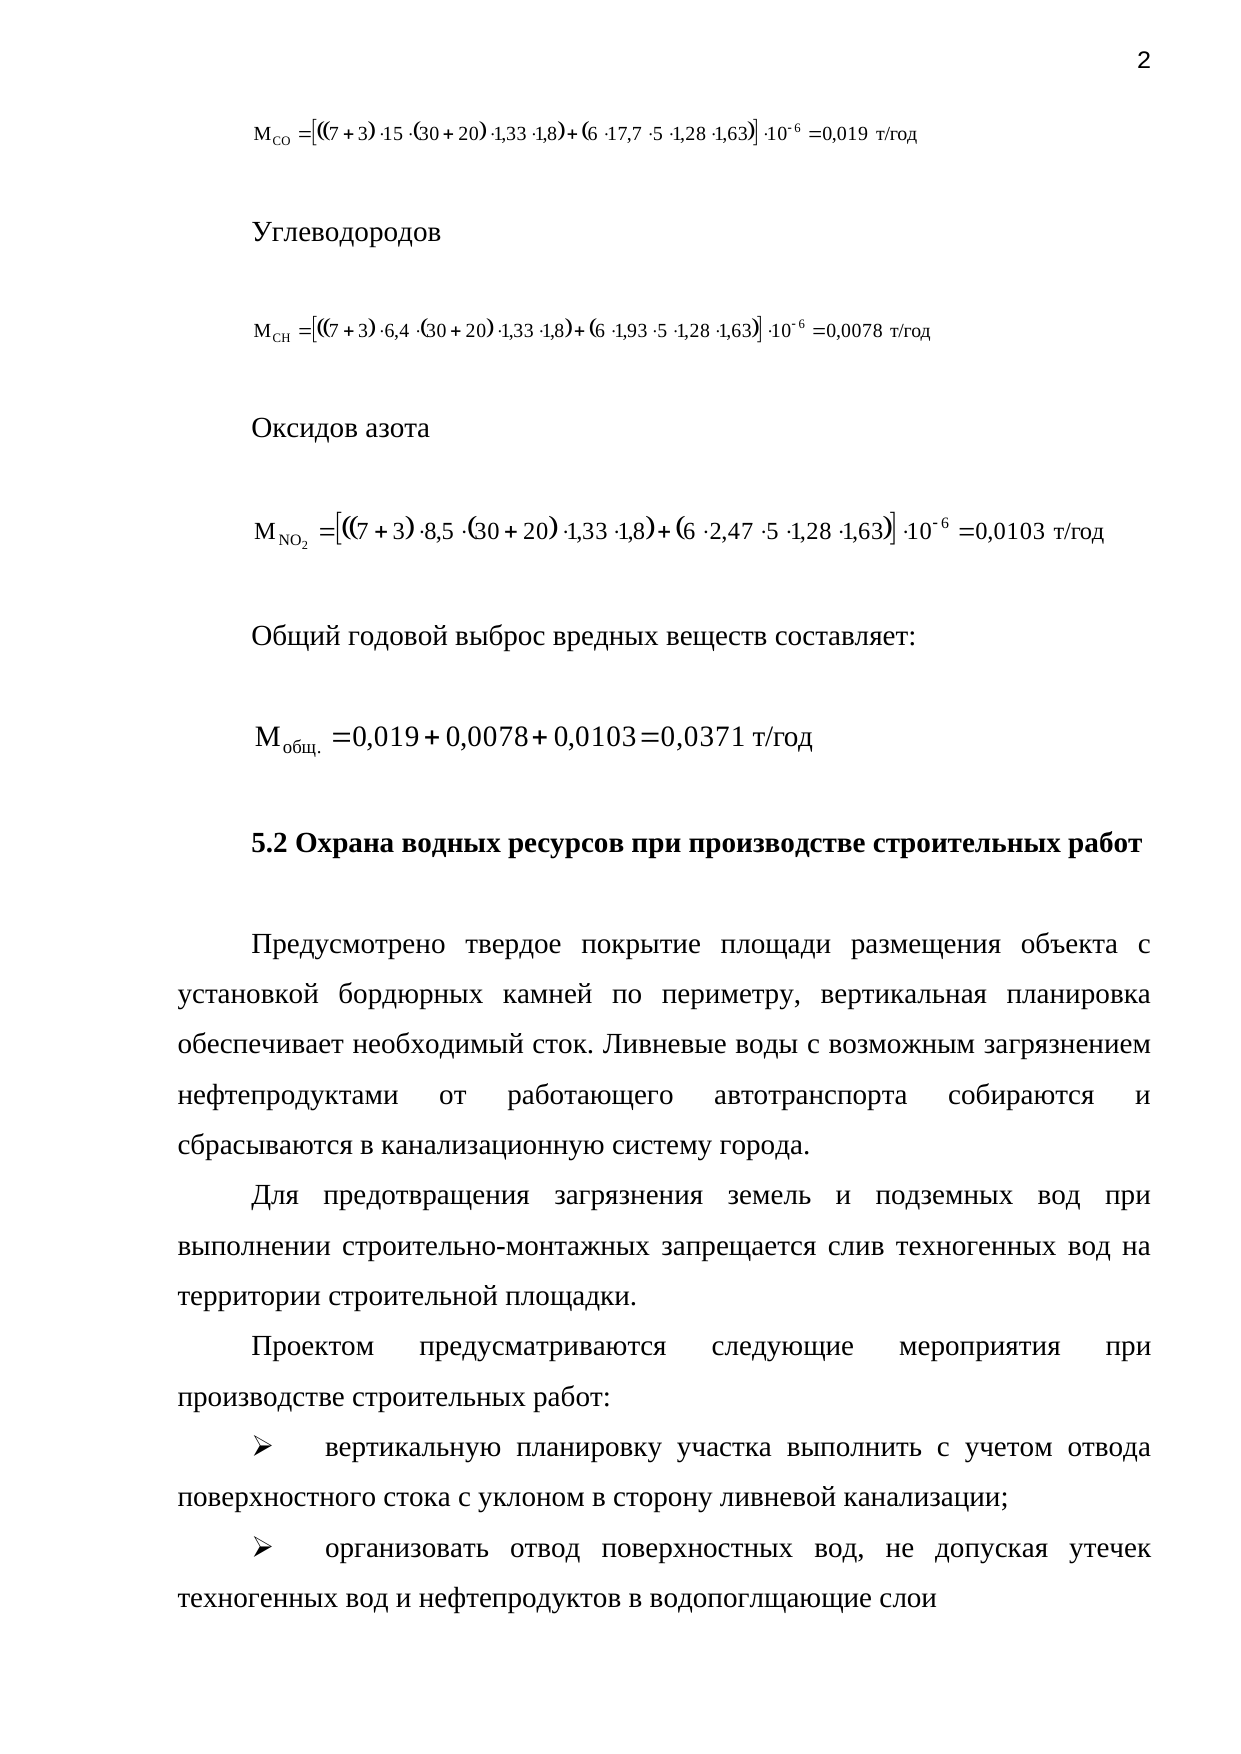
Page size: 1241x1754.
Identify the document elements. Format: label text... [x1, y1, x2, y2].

text 5.2 Охрана водных ресурсов при производстве строительных работ [177, 825, 1152, 859]
text Углеводородов [177, 214, 1152, 247]
text Для предотвращения загрязнения земель и подземных вод при выполнении строительно-монтажных запрещается слив техногенных вод на территории строительной площадки. [177, 1177, 1152, 1312]
text Общий годовой выброс вредных веществ составляет: [177, 618, 1152, 651]
list вертикальную планировку участка выполнить с учетом отвода поверхностного стока с уклоном в сторону ливневой канализации; [177, 1429, 1152, 1513]
text Проектом предусматриваются следующие мероприятия при производстве строительных работ: [177, 1328, 1152, 1412]
text Оксидов азота [177, 410, 1152, 444]
text Предусмотрено твердое покрытие площади размещения объекта с установкой бордюрных камней по периметру, вертикальная планировка обеспечивает необходимый сток. Ливневые воды с возможным загрязнением нефтепродуктами от работающего автотранспорта собираются и сбрасываются в канализационную систему города. [177, 926, 1152, 1161]
list организовать отвод поверхностных вод, не допуская утечек техногенных вод и нефтепродуктов в водопоглщающие слои [177, 1530, 1152, 1614]
